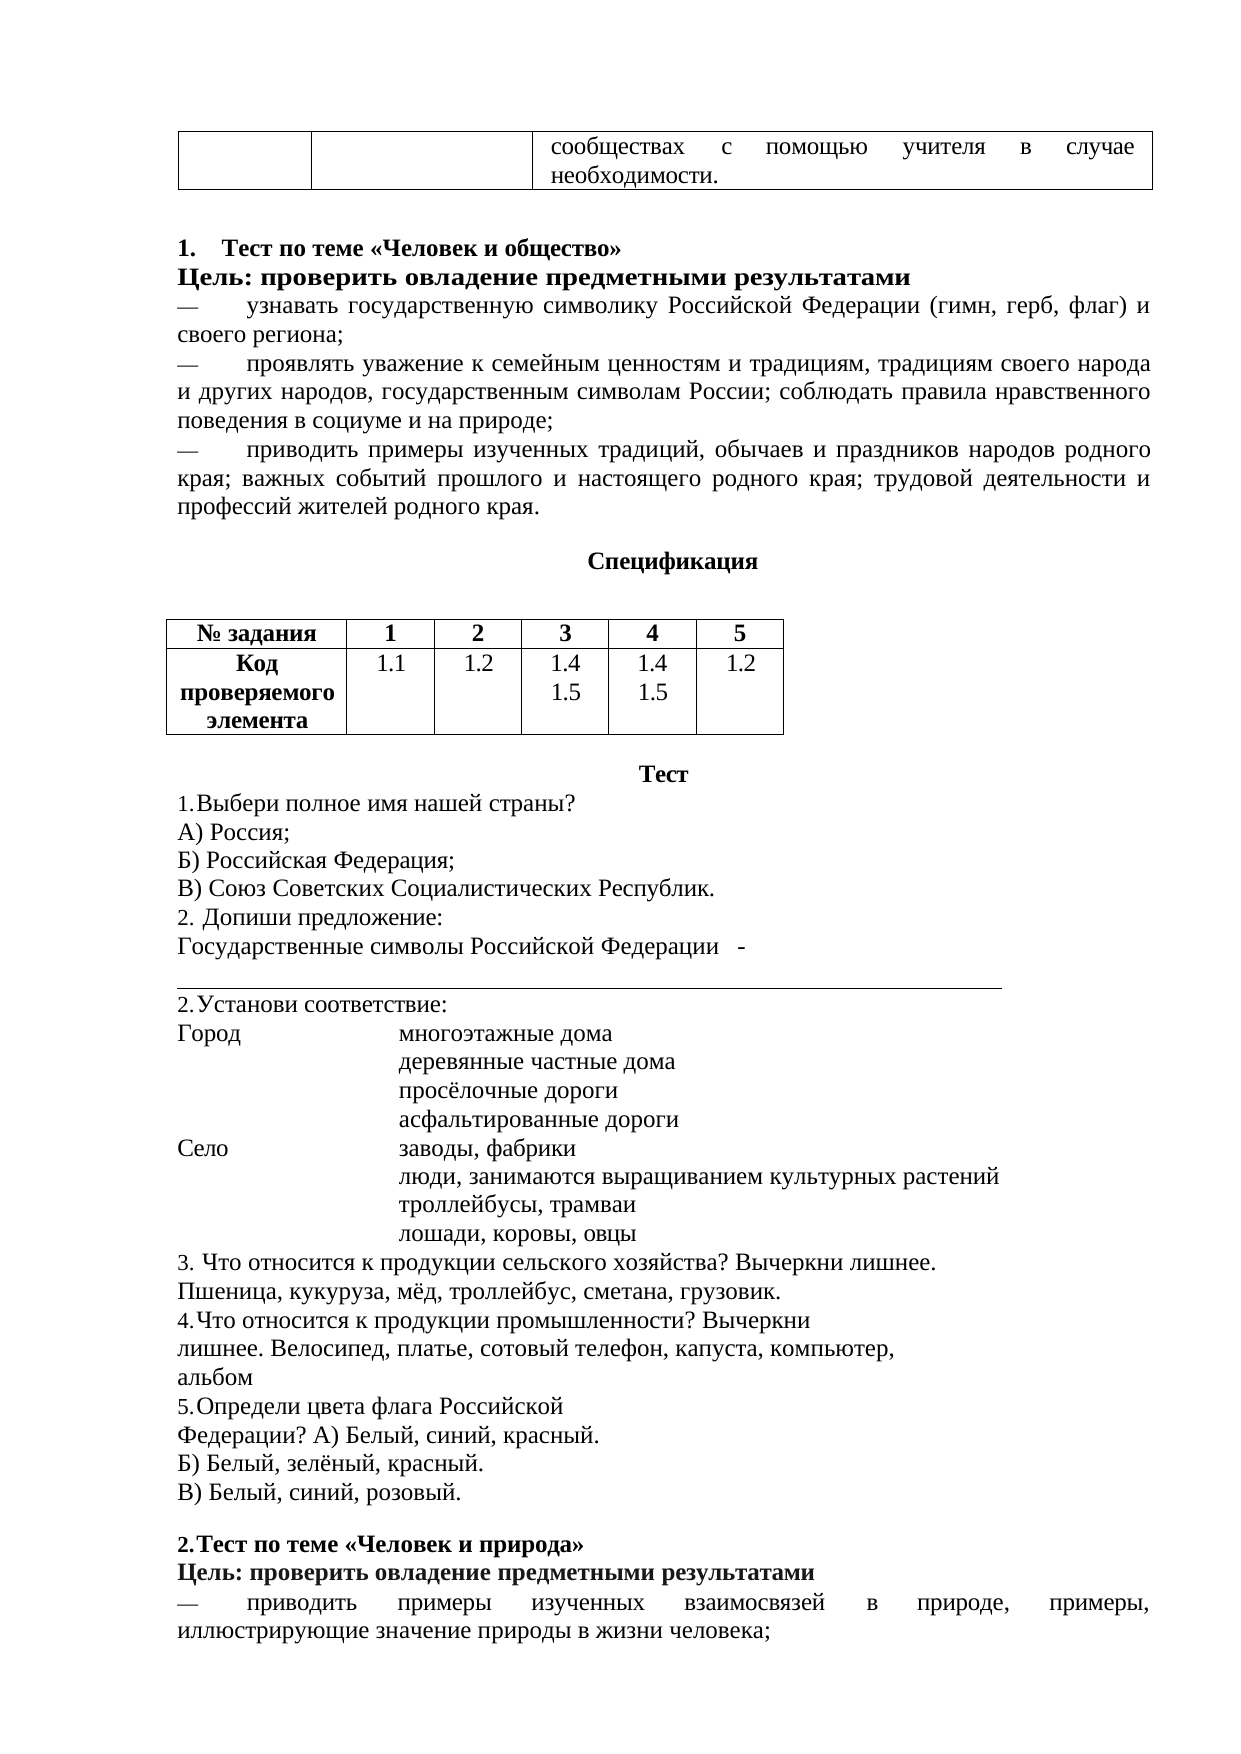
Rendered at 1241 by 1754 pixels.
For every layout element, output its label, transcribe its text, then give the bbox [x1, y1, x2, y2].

text Тест [639, 760, 1196, 788]
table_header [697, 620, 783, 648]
list Установи соответствие: [177, 986, 1196, 1018]
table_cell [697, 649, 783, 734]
list проявлять уважение к семейным ценностям и традициям, традициям своего народа и других народов, государственным символам России; соблюдать правила нравственного поведения в социуме и на природе; [177, 348, 1152, 434]
text Спецификация [149, 546, 1196, 574]
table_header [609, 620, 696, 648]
list Тест по теме «Человек и природа» [177, 1529, 1196, 1558]
text В) Союз Советских Социалистических Республик. [177, 874, 1196, 903]
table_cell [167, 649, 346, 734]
text Б) Российская Федерация; [177, 846, 1196, 874]
text Цель: проверить овладение предметными результатами [177, 262, 1196, 291]
text Село заводы, фабрики [177, 1133, 1196, 1161]
text Город многоэтажные дома деревянные частные дома просёлочные дороги асфальтированные дороги [177, 1018, 680, 1133]
list приводить примеры изученных взаимосвязей в природе, примеры, иллюстрирующие значение природы в жизни человека; [177, 1587, 1151, 1644]
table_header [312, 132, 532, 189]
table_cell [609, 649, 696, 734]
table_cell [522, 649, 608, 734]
text люди, занимаются выращиванием культурных растений троллейбусы, трамваи [399, 1162, 1043, 1218]
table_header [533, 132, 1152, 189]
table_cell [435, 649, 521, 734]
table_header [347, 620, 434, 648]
list Выбери полное имя нашей страны? А) Россия; [177, 788, 576, 846]
list Допиши предложение: [177, 903, 1196, 931]
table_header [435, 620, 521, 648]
text Цель: проверить овладение предметными результатами [177, 1558, 1196, 1587]
text Государственные символы Российской Федерации - [177, 931, 1196, 960]
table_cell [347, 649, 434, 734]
list Что относится к продукции промышленности? Вычеркни лишнее. Велосипед, платье, сотовый телефон, капуста, компьютер, альбом [177, 1305, 903, 1391]
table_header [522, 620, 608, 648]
list приводить примеры изученных традиций, обычаев и праздников народов родного края; важных событий прошлого и настоящего родного края; трудовой деятельности и профессий жителей родного края. [177, 434, 1152, 520]
text Б) Белый, зелёный, красный. В) Белый, синий, розовый. [177, 1448, 503, 1506]
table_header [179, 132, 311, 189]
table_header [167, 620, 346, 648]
list Что относится к продукции сельского хозяйства? Вычеркни лишнее. Пшеница, кукуруза, мёд, троллейбус, сметана, грузовик. [177, 1247, 937, 1305]
list Тест по теме «Человек и общество» [177, 234, 1196, 262]
list узнавать государственную символику Российской Федерации (гимн, герб, флаг) и своего региона; [177, 291, 1151, 347]
text лошади, коровы, овцы [399, 1219, 1196, 1247]
list Определи цвета флага Российской Федерации? А) Белый, синий, красный. [177, 1391, 699, 1448]
